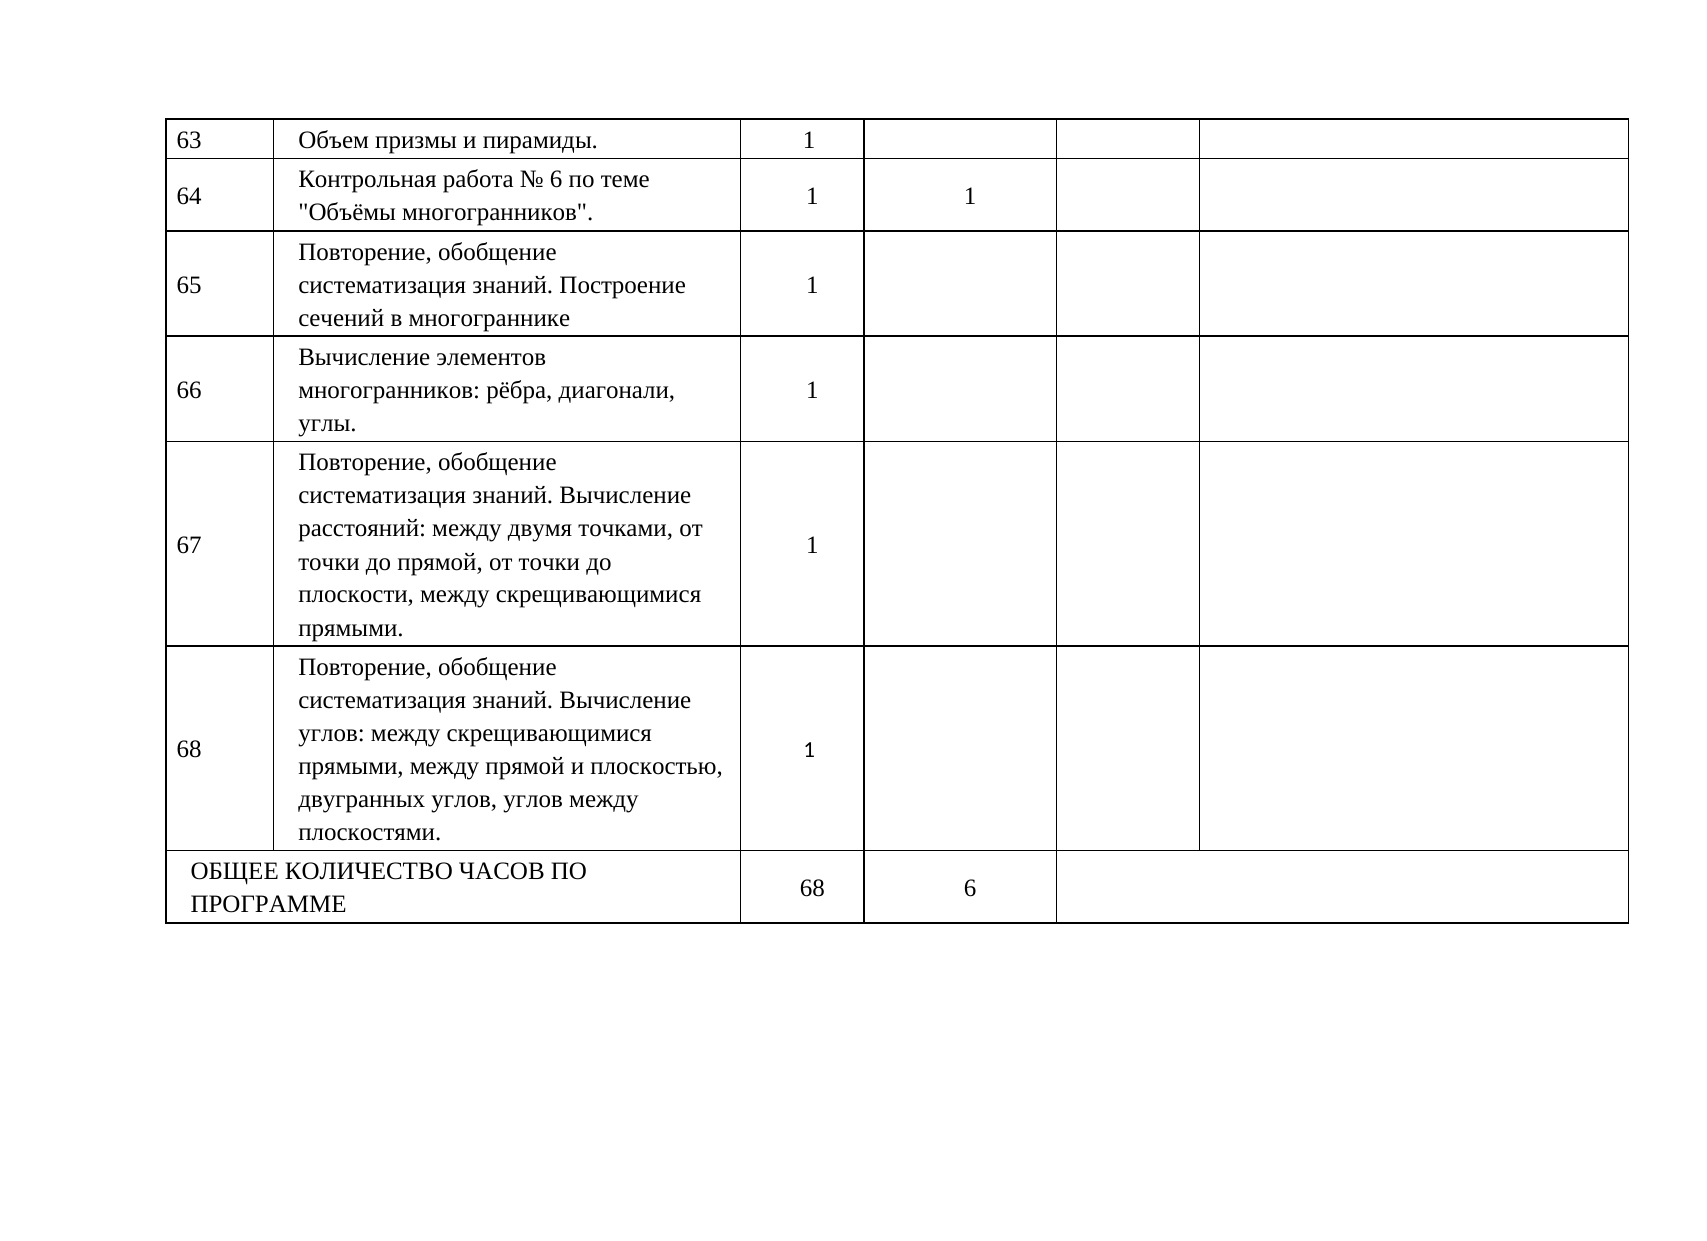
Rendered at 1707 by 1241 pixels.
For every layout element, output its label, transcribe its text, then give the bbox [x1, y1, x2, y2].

table_cell 67 [167, 442, 273, 645]
table_cell [865, 337, 1056, 441]
table_cell 1 [741, 232, 863, 335]
table_cell [1200, 232, 1628, 335]
table_cell [1057, 159, 1199, 230]
table_cell [865, 442, 1056, 645]
table_cell [1057, 647, 1199, 850]
table_cell [1200, 442, 1628, 645]
table_cell [1057, 851, 1628, 922]
table_cell [1200, 337, 1628, 441]
table_cell [1200, 159, 1628, 230]
table_cell [1200, 120, 1628, 157]
table_cell [865, 232, 1056, 335]
table_cell Повторение, обобщение систематизация знаний. Вычисление расстояний: между двумя точками, от точки до прямой, от точки до плоскости, между скрещивающимися прямыми. [274, 442, 740, 645]
table_cell 66 [167, 337, 273, 441]
table_cell 1 [741, 120, 863, 157]
table_cell Вычисление элементов многогранников: рёбра, диагонали, углы. [274, 337, 740, 441]
table_cell Повторение, обобщение систематизация знаний. Вычисление углов: между скрещивающимися прямыми, между прямой и плоскостью, двугранных углов, углов между плоскостями. [274, 647, 740, 850]
table_cell 1 [741, 442, 863, 645]
table_cell 1 [741, 159, 863, 230]
table_cell 65 [167, 232, 273, 335]
table_cell 6 [865, 851, 1056, 922]
table_cell 68 [167, 647, 273, 850]
table_cell Объем призмы и пирамиды. [274, 120, 740, 157]
table_cell [1057, 337, 1199, 441]
table_cell Повторение, обобщение систематизация знаний. Построение сечений в многограннике [274, 232, 740, 335]
table_cell 1 [865, 159, 1056, 230]
table_cell [1057, 120, 1199, 157]
table_cell ОБЩЕЕ КОЛИЧЕСТВО ЧАСОВ ПО ПРОГРАММЕ [167, 851, 740, 922]
table_cell 1 [741, 337, 863, 441]
table_cell Контрольная работа № 6 по теме "Объёмы многогранников". [274, 159, 740, 230]
table_cell [1057, 232, 1199, 335]
table_cell 68 [741, 851, 863, 922]
table_cell 64 [167, 159, 273, 230]
table_cell [865, 120, 1056, 157]
table_cell [1200, 647, 1628, 850]
table_cell [1057, 442, 1199, 645]
table_cell [865, 647, 1056, 850]
table_cell 1 [741, 647, 863, 850]
table_cell 63 [167, 120, 273, 157]
